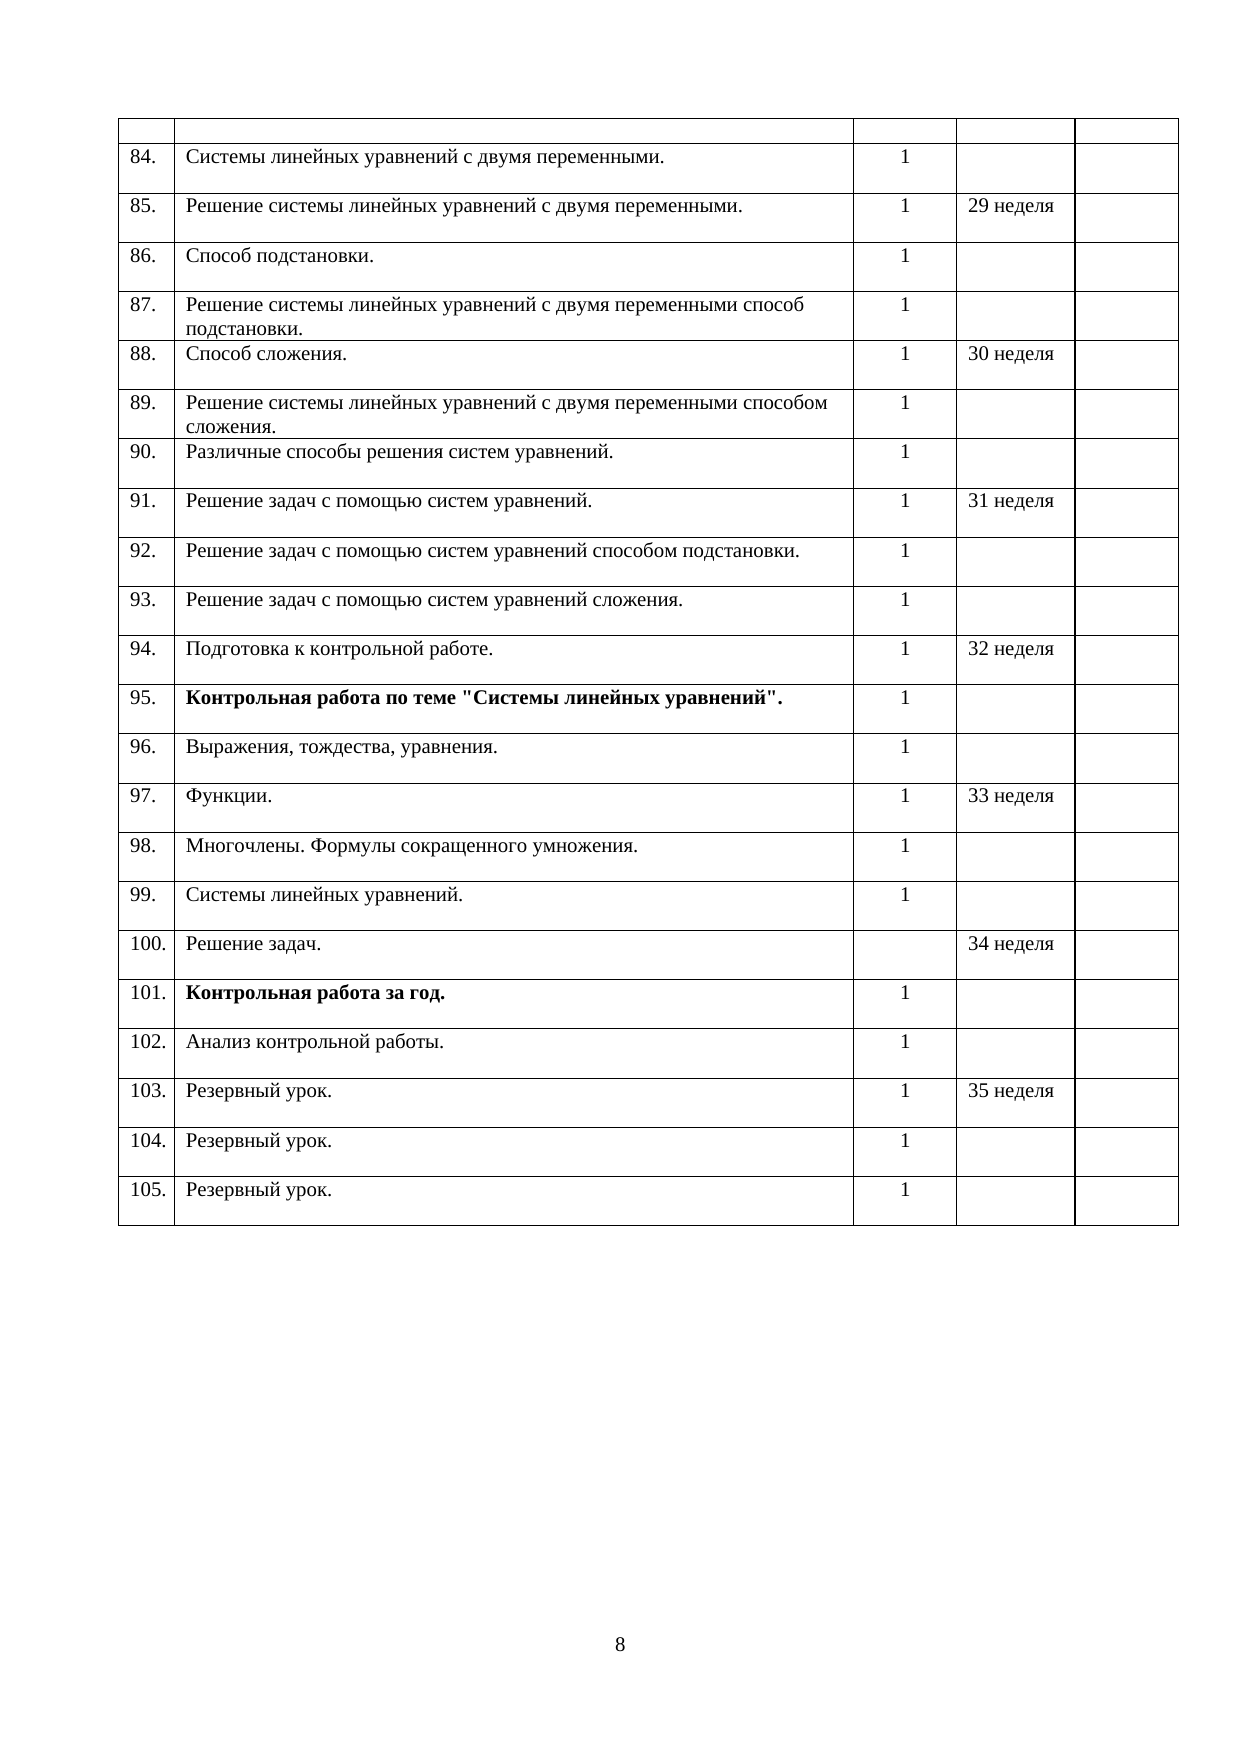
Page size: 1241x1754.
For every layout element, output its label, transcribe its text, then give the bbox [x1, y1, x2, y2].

table_cell 1 [854, 833, 956, 881]
table_cell 1 [854, 734, 956, 782]
table_cell [957, 119, 1074, 143]
table_cell Решение задач с помощью систем уравнений способом подстановки. [175, 538, 853, 586]
table_cell [854, 931, 956, 979]
table_cell Решение задач. [175, 931, 853, 979]
table_cell [119, 390, 174, 438]
table_cell [119, 734, 174, 782]
table_cell Решение системы линейных уравнений с двумя переменными способ подстановки. [175, 292, 853, 340]
table_cell [119, 194, 174, 242]
table_cell [1076, 439, 1178, 487]
table_cell [119, 833, 174, 881]
table_cell [119, 1128, 174, 1176]
table_cell 1 [854, 1029, 956, 1077]
table_cell [957, 833, 1074, 881]
table_cell [1076, 882, 1178, 930]
table_cell Различные способы решения систем уравнений. [175, 439, 853, 487]
table_cell [119, 243, 174, 291]
table_cell [957, 390, 1074, 438]
table_cell [119, 144, 174, 192]
table_cell [957, 292, 1074, 340]
table_cell [1076, 1029, 1178, 1077]
table_cell [1076, 784, 1178, 832]
table_cell [1076, 144, 1178, 192]
table_cell 1 [854, 784, 956, 832]
table_cell Многочлены. Формулы сокращенного умножения. [175, 833, 853, 881]
table_cell [1076, 1177, 1178, 1225]
table_cell [1076, 734, 1178, 782]
table_cell [957, 538, 1074, 586]
table_cell 1 [854, 489, 956, 537]
table_cell [119, 1079, 174, 1127]
table_cell [1076, 833, 1178, 881]
table_cell [119, 882, 174, 930]
table_cell [119, 1029, 174, 1077]
table_cell Подготовка к контрольной работе. [175, 636, 853, 684]
table_cell [119, 784, 174, 832]
table_cell Системы линейных уравнений с двумя переменными. [175, 144, 853, 192]
table_cell 1 [854, 1177, 956, 1225]
table_cell [1076, 980, 1178, 1028]
table_cell Функции. [175, 784, 853, 832]
table_cell [119, 292, 174, 340]
table_cell 1 [854, 538, 956, 586]
table_cell 30 неделя [957, 341, 1074, 389]
table_cell Решение задач с помощью систем уравнений. [175, 489, 853, 537]
table_cell Контрольная работа за год. [175, 980, 853, 1028]
table_cell 1 [854, 341, 956, 389]
table_cell [119, 685, 174, 733]
table_cell [1076, 538, 1178, 586]
table_cell [1076, 119, 1178, 143]
table_cell [1076, 931, 1178, 979]
table_cell Решение задач с помощью систем уравнений сложения. [175, 587, 853, 635]
table_cell Решение системы линейных уравнений с двумя переменными способом сложения. [175, 390, 853, 438]
table_cell 1 [854, 1079, 956, 1127]
table_cell 29 неделя [957, 194, 1074, 242]
table_cell Резервный урок. [175, 1177, 853, 1225]
table_cell 33 неделя [957, 784, 1074, 832]
table_cell Контрольная работа по теме "Системы линейных уравнений". [175, 685, 853, 733]
table_cell [957, 439, 1074, 487]
table_cell [119, 1177, 174, 1225]
table_cell 1 [854, 243, 956, 291]
table_cell 35 неделя [957, 1079, 1074, 1127]
table_cell [1076, 341, 1178, 389]
table_cell 1 [854, 144, 956, 192]
table_cell [119, 439, 174, 487]
table_cell [119, 636, 174, 684]
table_cell [1076, 194, 1178, 242]
table_cell 1 [854, 1128, 956, 1176]
table_cell Анализ контрольной работы. [175, 1029, 853, 1077]
table_cell 31 неделя [957, 489, 1074, 537]
table_cell [119, 119, 174, 143]
table_cell [1076, 636, 1178, 684]
table_cell [1076, 243, 1178, 291]
table_cell 1 [854, 439, 956, 487]
table_cell 1 [854, 292, 956, 340]
table_cell [957, 144, 1074, 192]
table_cell 1 [854, 980, 956, 1028]
table_cell [957, 587, 1074, 635]
table_cell [957, 1128, 1074, 1176]
table_cell [119, 538, 174, 586]
table_cell Способ сложения. [175, 341, 853, 389]
table_cell [1076, 390, 1178, 438]
table_cell [957, 1177, 1074, 1225]
table_cell [1076, 587, 1178, 635]
table_cell [957, 685, 1074, 733]
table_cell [175, 119, 853, 143]
table_cell 1 [854, 587, 956, 635]
table_cell 1 [854, 636, 956, 684]
table_cell [957, 734, 1074, 782]
table_cell 1 [854, 119, 956, 143]
table_cell [957, 1029, 1074, 1077]
table_cell [1076, 685, 1178, 733]
table_cell [1076, 489, 1178, 537]
table_cell [1076, 1128, 1178, 1176]
table_cell [119, 489, 174, 537]
table_cell Системы линейных уравнений. [175, 882, 853, 930]
table_cell Выражения, тождества, уравнения. [175, 734, 853, 782]
table_cell 34 неделя [957, 931, 1074, 979]
table_cell Резервный урок. [175, 1079, 853, 1127]
table_cell [119, 341, 174, 389]
table_cell Резервный урок. [175, 1128, 853, 1176]
table_cell [119, 587, 174, 635]
table_cell 1 [854, 685, 956, 733]
table_cell [957, 243, 1074, 291]
table_cell [1076, 292, 1178, 340]
table_cell Решение системы линейных уравнений с двумя переменными. [175, 194, 853, 242]
table_cell [957, 980, 1074, 1028]
table_cell Способ подстановки. [175, 243, 853, 291]
table_cell 32 неделя [957, 636, 1074, 684]
table_cell [119, 931, 174, 979]
table_cell 1 [854, 882, 956, 930]
table_cell [119, 980, 174, 1028]
table_cell 1 [854, 390, 956, 438]
table_cell [957, 882, 1074, 930]
table_cell [1076, 1079, 1178, 1127]
table_cell 1 [854, 194, 956, 242]
